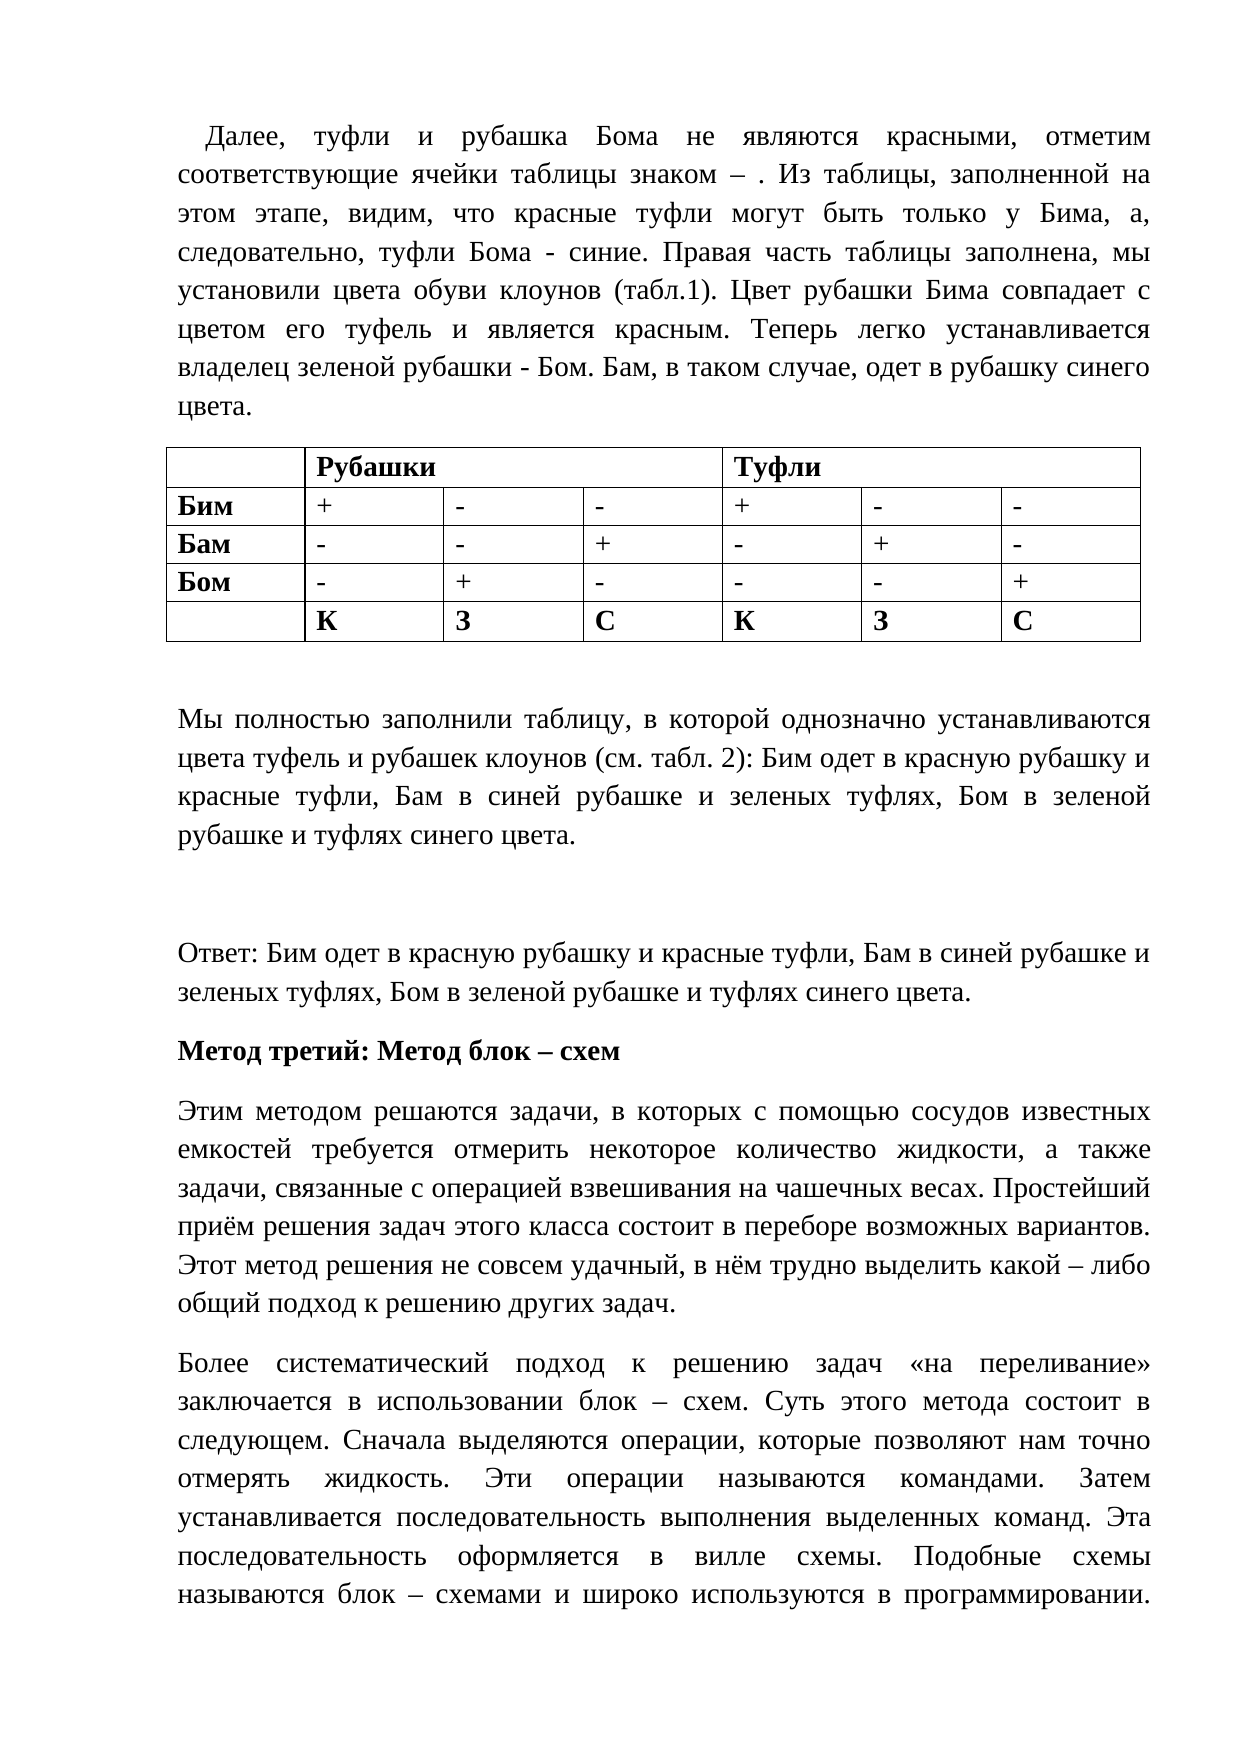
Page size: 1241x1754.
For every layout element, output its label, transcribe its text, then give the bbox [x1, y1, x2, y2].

table_cell + [862, 526, 1001, 563]
table_cell - [584, 564, 722, 601]
table_cell З [444, 602, 583, 641]
table_cell - [862, 488, 1001, 525]
table_cell - [1002, 526, 1140, 563]
text Мы полностью заполнили таблицу, в которой однозначно устанавливаются цвета туфель и рубашек клоунов (см. табл. 2): Бим одет в красную рубашку и красные туфли, Бам в синей рубашке и зеленых туфлях, Бом в зеленой рубашке и туфлях синего цвета. [177, 701, 1152, 850]
table_cell - [306, 526, 443, 563]
table_header [167, 448, 304, 487]
table_cell Бам [167, 526, 304, 563]
table_cell + [306, 488, 443, 525]
text Ответ: Бим одет в красную рубашку и красные туфли, Бам в синей рубашке и зеленых туфлях, Бом в зеленой рубашке и туфлях синего цвета. [177, 936, 1152, 1008]
table_cell - [306, 564, 443, 601]
table_cell Бом [167, 564, 304, 601]
table_cell - [1002, 488, 1140, 525]
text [177, 1345, 1152, 1610]
table_cell С [1002, 602, 1140, 641]
table_header Рубашки [306, 448, 722, 487]
table_cell К [306, 602, 443, 641]
table_header Туфли [723, 448, 1140, 487]
table_cell - [723, 526, 861, 563]
table_cell Бим [167, 488, 304, 525]
table_cell - [444, 488, 583, 525]
table_cell + [723, 488, 861, 525]
text Метод третий: Метод блок – схем [177, 1033, 1152, 1067]
table_cell + [1002, 564, 1140, 601]
table_cell [167, 602, 304, 641]
text Этим методом решаются задачи, в которых с помощью сосудов известных емкостей требуется отмерить некоторое количество жидкости, а также задачи, связанные с операцией взвешивания на чашечных весах. Простейший приём решения задач этого класса состоит в переборе возможных вариантов. Этот метод решения не совсем удачный, в нём трудно выделить какой – либо общий подход к решению других задач. [177, 1093, 1152, 1319]
table_cell К [723, 602, 861, 641]
table_cell - [862, 564, 1001, 601]
table_cell - [723, 564, 861, 601]
table_cell З [862, 602, 1001, 641]
text Далее, туфли и рубашка Бома не являются красными, отметим соответствующие ячейки таблицы знаком – . Из таблицы, заполненной на этом этапе, видим, что красные туфли могут быть только у Бима, а, следовательно, туфли Бома - синие. Правая часть таблицы заполнена, мы установили цвета обуви клоунов (табл.1). Цвет рубашки Бима совпадает с цветом его туфель и является красным. Теперь легко устанавливается владелец зеленой рубашки - Бом. Бам, в таком случае, одет в рубашку синего цвета. [177, 118, 1152, 421]
table_cell - [444, 526, 583, 563]
table_cell - [584, 488, 722, 525]
table_cell С [584, 602, 722, 641]
table_cell + [444, 564, 583, 601]
table_cell + [584, 526, 722, 563]
